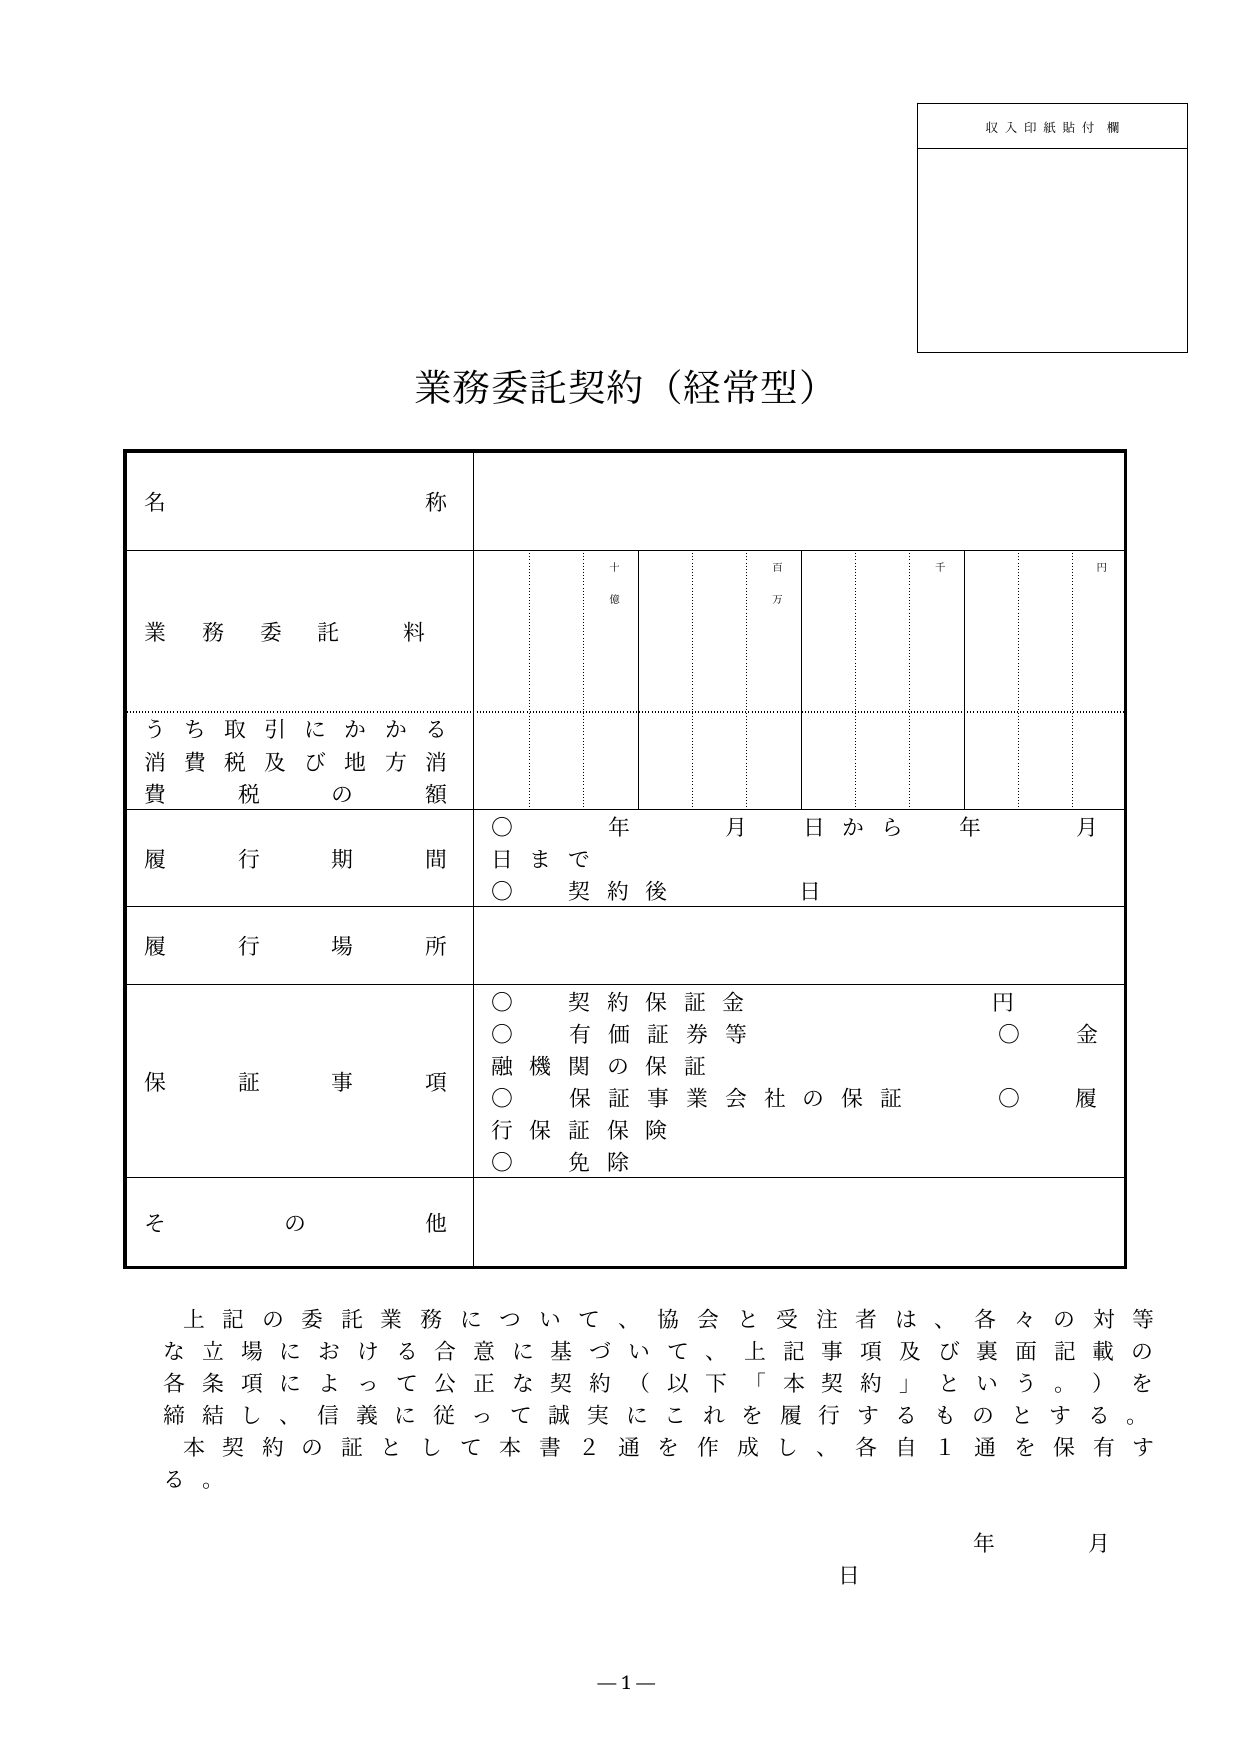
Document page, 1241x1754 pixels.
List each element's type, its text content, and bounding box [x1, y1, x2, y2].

table_cell 百万 [747, 551, 801, 711]
table_cell [965, 711, 1018, 809]
table_cell 円 [1073, 551, 1124, 711]
table_cell 履行期間 [127, 810, 473, 906]
table_cell [584, 711, 638, 809]
text 本契約の証として本書２通を作成し、各自１通を保有する。 [154, 1430, 1171, 1494]
table_header [474, 453, 1124, 550]
table_cell [1019, 711, 1072, 809]
table_cell [474, 711, 529, 809]
table_cell 〇 契約保証金 円 〇 有価証券等 〇 金融機関の保証 〇 保証事業会社の保証 〇 履行保証保険 〇 免除 [474, 985, 1124, 1177]
table_cell [639, 551, 693, 711]
text 年 月 日 [834, 1526, 1127, 1590]
table_cell [856, 711, 909, 809]
table_cell うち取引にかかる 消費税及び地方消費税の額 [127, 711, 473, 809]
table_cell [918, 149, 1097, 352]
table_cell [802, 551, 856, 711]
table_cell 業務委託料 [127, 551, 473, 711]
table_cell [693, 551, 747, 711]
table_cell [1097, 149, 1187, 352]
table_cell [474, 1178, 1124, 1266]
table_cell [530, 551, 584, 711]
table_cell [1073, 711, 1124, 809]
text 上記の委託業務について、協会と受注者は、各々の対等な立場における合意に基づいて、上記事項及び裏面記載の各条項によって公正な契約（以下「本契約」という。）を締結し、信義に従って誠実にこれを履行するものとする。 [154, 1301, 1171, 1430]
table_cell 十億 [584, 551, 638, 711]
table_cell [856, 551, 909, 711]
table_cell 保証事項 [127, 985, 473, 1177]
table_cell [693, 711, 747, 809]
table_cell [747, 711, 801, 809]
table_header 名称 [127, 453, 473, 550]
text 業務委託契約（経常型） [125, 353, 1127, 417]
table_cell [965, 551, 1018, 711]
table_header 収入印紙貼付欄 [918, 104, 1187, 147]
table_cell [639, 711, 693, 809]
table_cell 千 [910, 551, 964, 711]
table_cell [802, 711, 856, 809]
table_cell 履行場所 [127, 907, 473, 983]
table_cell [474, 551, 529, 711]
table_cell 〇 年 月 日から 年 月 日まで 〇 契約後 日 [474, 810, 1124, 906]
table_cell [530, 711, 584, 809]
table_cell [1019, 551, 1072, 711]
table_cell [910, 711, 964, 809]
table_cell その他 [127, 1178, 473, 1266]
table_cell [474, 907, 1124, 983]
